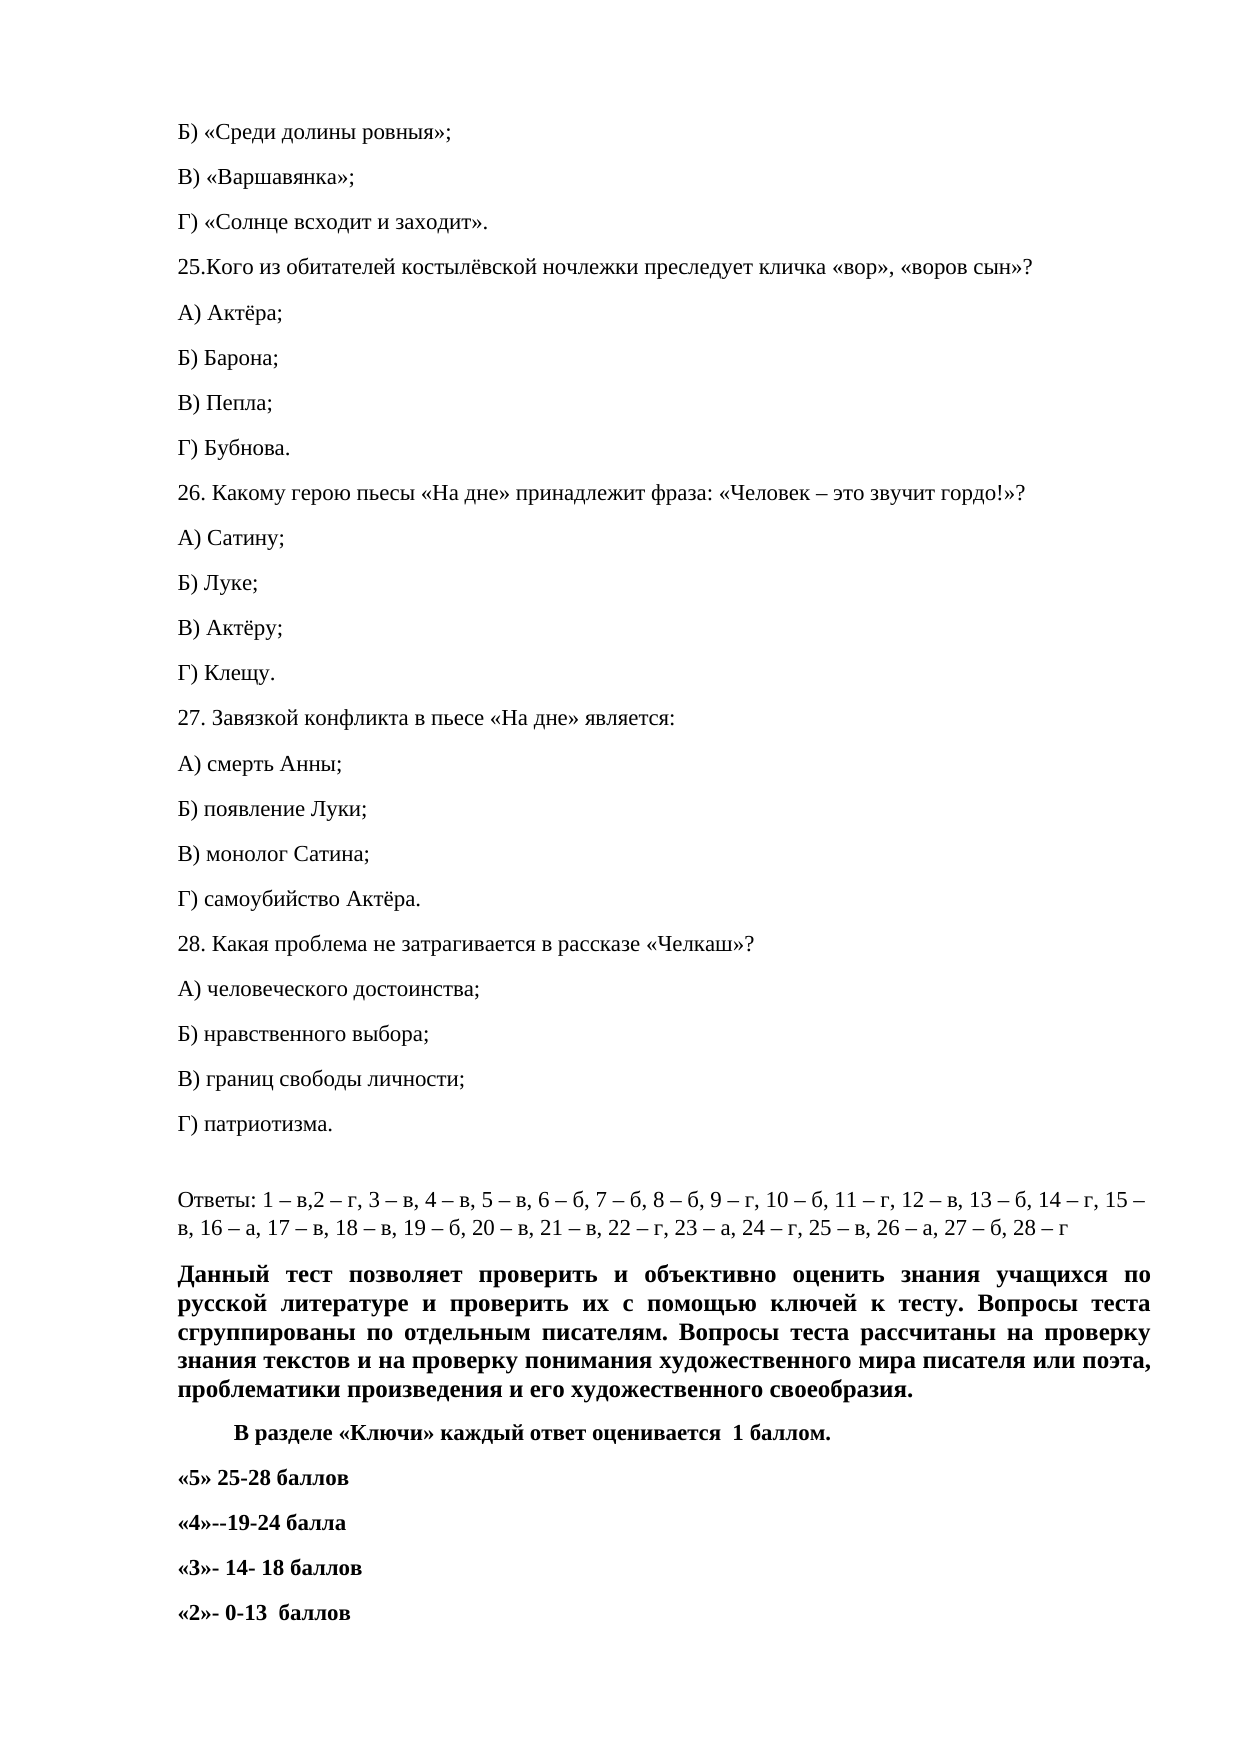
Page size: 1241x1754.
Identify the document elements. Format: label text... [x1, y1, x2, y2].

text Ответы: 1 – в,2 – г, 3 – в, 4 – в, 5 – в, 6 – б, 7 – б, 8 – б, 9 – г, 10 – б, 11 – г, 12 – в, 13 – б, 14 – г, 15 – в, 16 – а, 17 – в, 18 – в, 19 – б, 20 – в, 21 – в, 22 – г, 23 – а, 24 – г, 25 – в, 26 – а, 27 – б, 28 – г [177, 1186, 1152, 1241]
text В) Актёру; [177, 614, 1152, 641]
text Б) «Среди долины ровныя»; [177, 118, 1152, 144]
text Б) появление Луки; [177, 795, 1152, 821]
text Данный тест позволяет проверить и объективно оценить знания учащихся по русской литературе и проверить их с помощью ключей к тесту. Вопросы теста сгруппированы по отдельным писателям. Вопросы теста рассчитаны на проверку знания текстов и на проверку понимания художественного мира писателя или поэта, проблематики произведения и его художественного своеобразия. [177, 1259, 1152, 1403]
text В) Пепла; [177, 389, 1152, 415]
text 28. Какая проблема не затрагивается в рассказе «Челкаш»? [177, 930, 1152, 956]
text А) смерть Анны; [177, 749, 1152, 776]
text Б) Луке; [177, 569, 1152, 596]
text В) монолог Сатина; [177, 840, 1152, 866]
text В) границ свободы личности; [177, 1065, 1152, 1092]
text «3»- 14- 18 баллов [177, 1554, 1152, 1580]
text Г) патриотизма. [177, 1110, 1152, 1167]
text Б) нравственного выбора; [177, 1020, 1152, 1047]
text «2»- 0-13 баллов [177, 1599, 1152, 1626]
text Г) самоубийство Актёра. [177, 885, 1152, 911]
text Г) «Солнце всходит и заходит». [177, 208, 1152, 235]
text А) Сатину; [177, 524, 1152, 550]
text А) Актёра; [177, 298, 1152, 325]
text «4»--19-24 балла [177, 1509, 1152, 1535]
text Г) Бубнова. [177, 434, 1152, 460]
text Г) Клещу. [177, 659, 1152, 686]
text А) человеческого достоинства; [177, 975, 1152, 1001]
text «5» 25-28 баллов [177, 1464, 1152, 1490]
text Б) Барона; [177, 344, 1152, 370]
text 26. Какому герою пьесы «На дне» принадлежит фраза: «Человек – это звучит гордо!»? [177, 479, 1152, 505]
text 25.Кого из обитателей костылёвской ночлежки преследует кличка «вор», «воров сын»? [177, 253, 1152, 280]
text 27. Завязкой конфликта в пьесе «На дне» является: [177, 704, 1152, 731]
text В разделе «Ключи» каждый ответ оценивается 1 баллом. [233, 1419, 1152, 1445]
text В) «Варшавянка»; [177, 163, 1152, 189]
